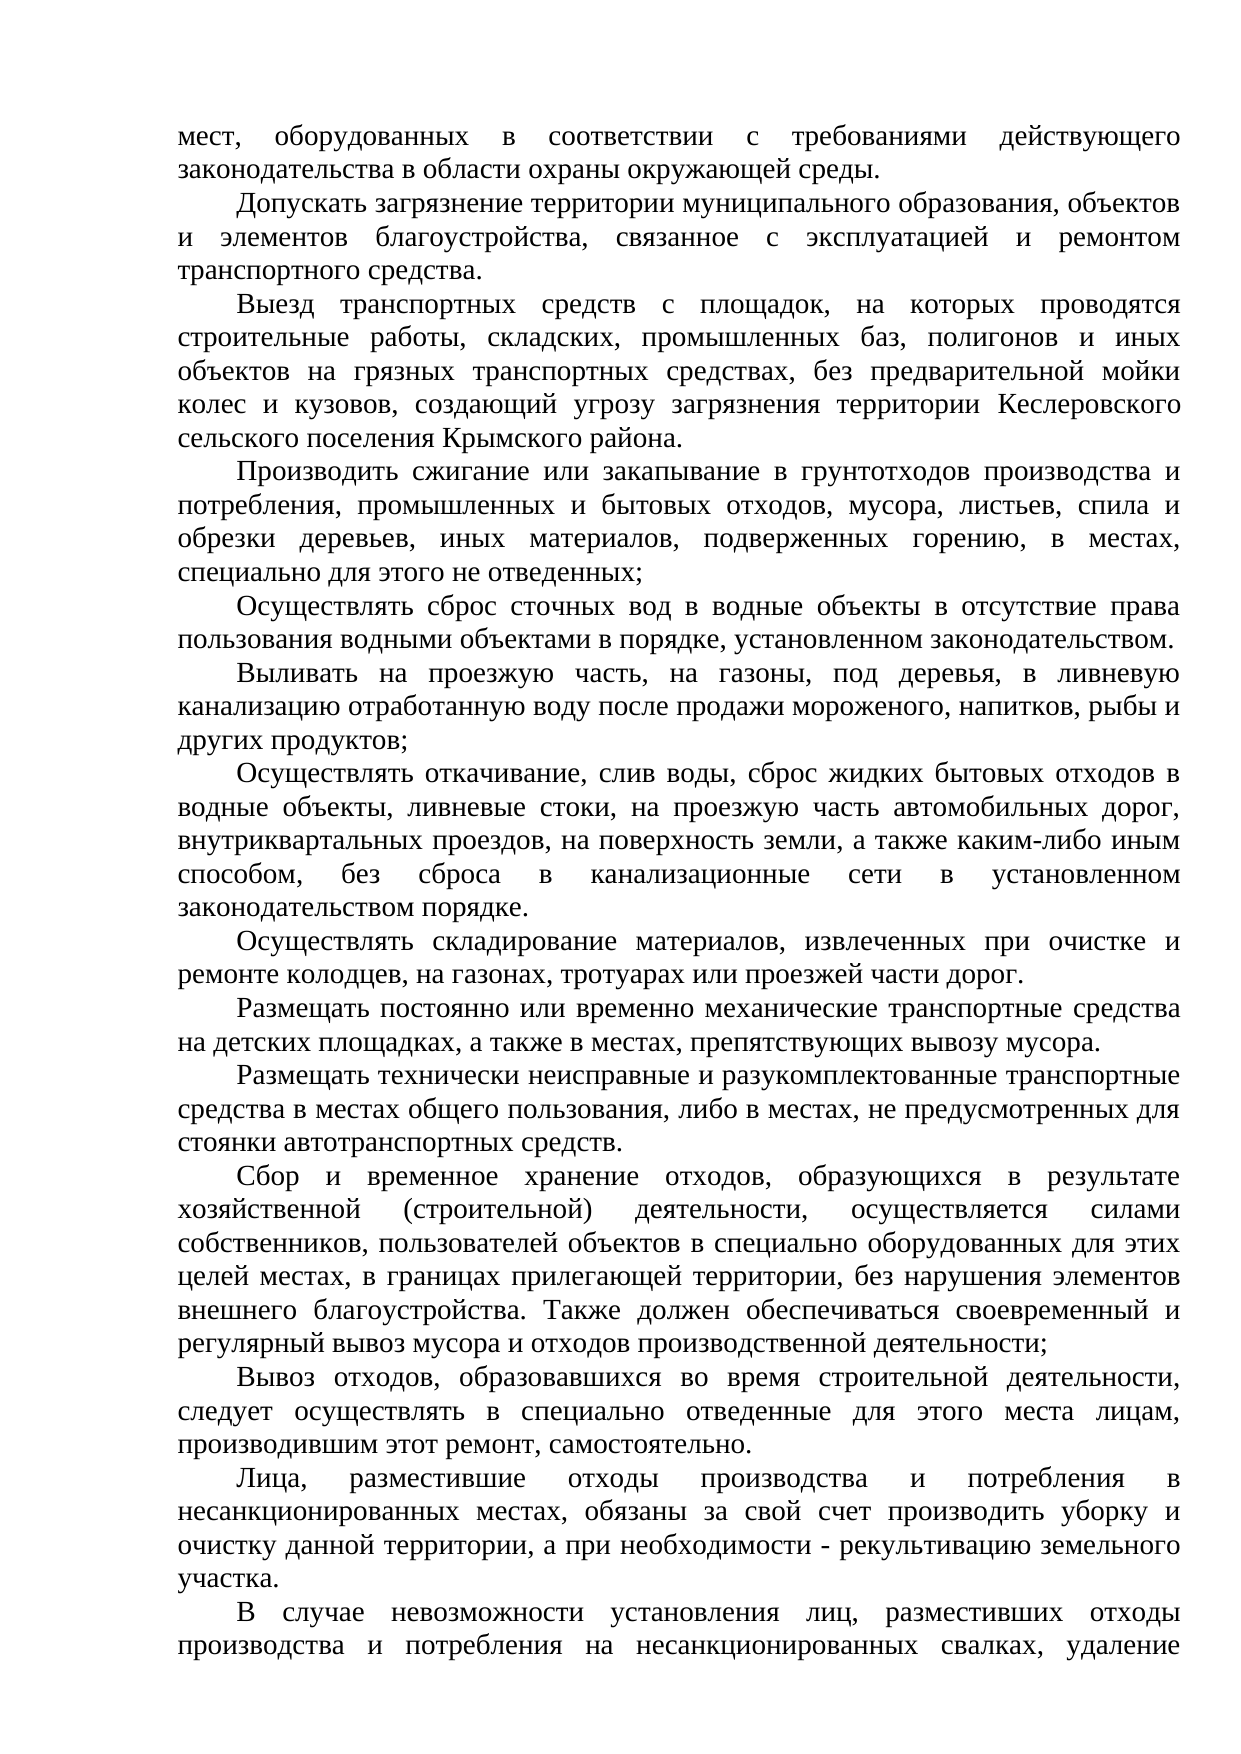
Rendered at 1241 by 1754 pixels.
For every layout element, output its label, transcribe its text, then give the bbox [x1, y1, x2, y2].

text Выезд транспортных средств с площадок, на которых проводятся строительные работы, складских, промышленных баз, полигонов и иных объектов на грязных транспортных средствах, без предварительной мойки колес и кузовов, создающий угрозу загрязнения территории Кеслеровского сельского поселения Крымского района. [177, 286, 1181, 453]
text Осуществлять сброс сточных вод в водные объекты в отсутствие права пользования водными объектами в порядке, установленном законодательством. [177, 588, 1181, 655]
text Лица, разместившие отходы производства и потребления в несанкционированных местах, обязаны за свой счет производить уборку и очистку данной территории, а при необходимости - рекультивацию земельного участка. [177, 1460, 1181, 1594]
text Размещать постоянно или временно механические транспортные средства на детских площадках, а также в местах, препятствующих вывозу мусора. [177, 990, 1181, 1057]
text Вывоз отходов, образовавшихся во время строительной деятельности, следует осуществлять в специально отведенные для этого места лицам, производившим этот ремонт, самостоятельно. [177, 1359, 1181, 1460]
text Выливать на проезжую часть, на газоны, под деревья, в ливневую канализацию отработанную воду после продажи мороженого, напитков, рыбы и других продуктов; [177, 655, 1181, 755]
text Осуществлять складирование материалов, извлеченных при очистке и ремонте колодцев, на газонах, тротуарах или проезжей части дорог. [177, 923, 1181, 990]
text Производить сжигание или закапывание в грунтотходов производства и потребления, промышленных и бытовых отходов, мусора, листьев, спила и обрезки деревьев, иных материалов, подверженных горению, в местах, специально для этого не отведенных; [177, 453, 1181, 588]
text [177, 118, 1181, 185]
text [177, 1594, 1181, 1661]
text Допускать загрязнение территории муниципального образования, объектов и элементов благоустройства, связанное с эксплуатацией и ремонтом транспортного средства. [177, 185, 1181, 286]
text Сбор и временное хранение отходов, образующихся в результате хозяйственной (строительной) деятельности, осуществляется силами собственников, пользователей объектов в специально оборудованных для этих целей местах, в границах прилегающей территории, без нарушения элементов внешнего благоустройства. Также должен обеспечиваться своевременный и регулярный вывоз мусора и отходов производственной деятельности; [177, 1158, 1181, 1359]
text Осуществлять откачивание, слив воды, сброс жидких бытовых отходов в водные объекты, ливневые стоки, на проезжую часть автомобильных дорог, внутриквартальных проездов, на поверхность земли, а также каким-либо иным способом, без сброса в канализационные сети в установленном законодательством порядке. [177, 755, 1181, 923]
text Размещать технически неисправные и разукомплектованные транспортные средства в местах общего пользования, либо в местах, не предусмотренных для стоянки автотранспортных средств. [177, 1057, 1181, 1158]
